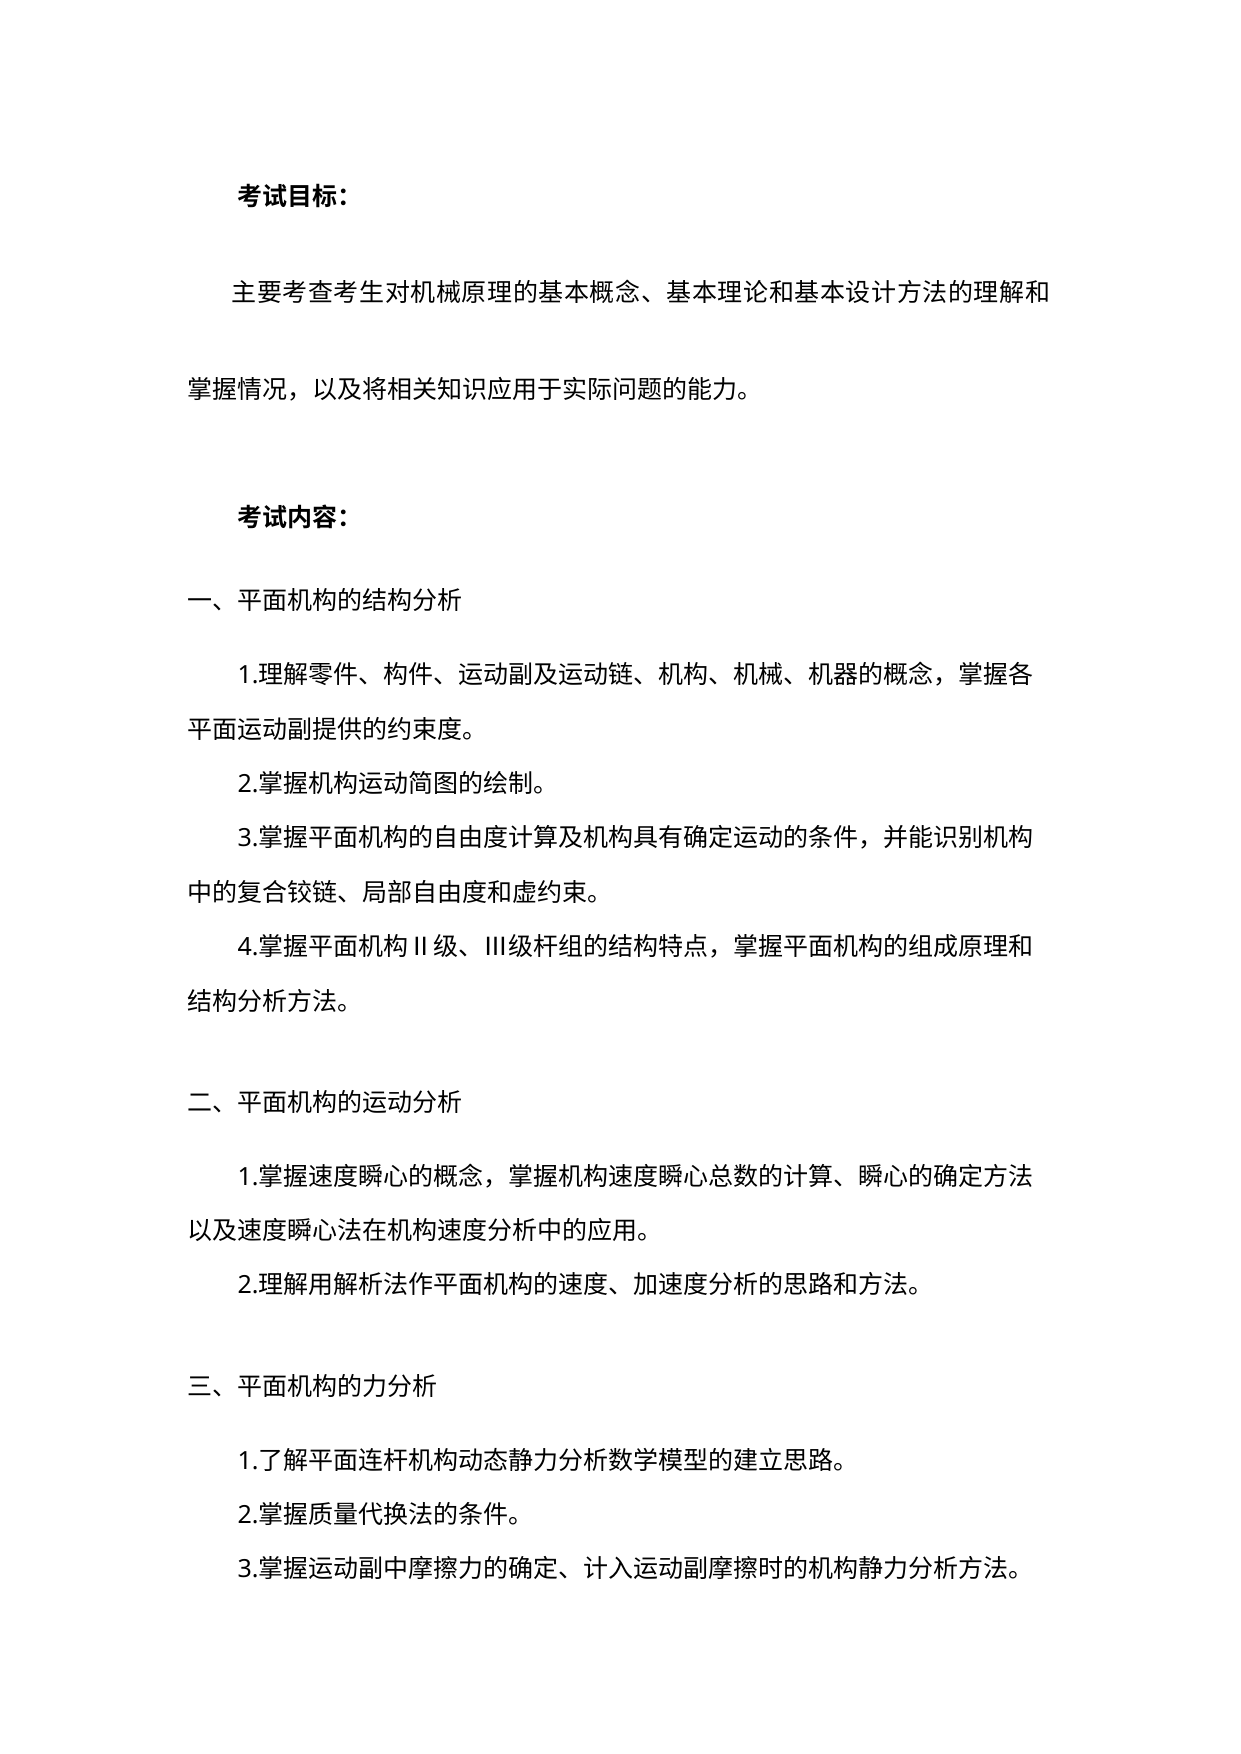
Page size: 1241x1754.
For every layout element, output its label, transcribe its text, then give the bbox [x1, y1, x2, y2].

text 4.掌握平面机构Ⅱ级、Ⅲ级杆组的结构特点，掌握平面机构的组成原理和结构分析方法。 [187, 927, 1053, 1017]
text 3.掌握运动副中摩擦力的确定、计入运动副摩擦时的机构静力分析方法。 [187, 1549, 1053, 1585]
text 2.掌握机构运动简图的绘制。 [187, 763, 1053, 800]
text 二、平面机构的运动分析 [187, 1068, 1053, 1133]
text 2.掌握质量代换法的条件。 [187, 1494, 1053, 1531]
text 2.理解用解析法作平面机构的速度、加速度分析的思路和方法。 [187, 1265, 1053, 1301]
text 1.掌握速度瞬心的概念，掌握机构速度瞬心总数的计算、瞬心的确定方法以及速度瞬心法在机构速度分析中的应用。 [187, 1156, 1053, 1247]
text 一、平面机构的结构分析 [187, 566, 1053, 631]
text 3.掌握平面机构的自由度计算及机构具有确定运动的条件，并能识别机构中的复合铰链、局部自由度和虚约束。 [187, 818, 1053, 908]
text 三、平面机构的力分析 [187, 1352, 1053, 1417]
text 1.理解零件、构件、运动副及运动链、机构、机械、机器的概念，掌握各平面运动副提供的约束度。 [187, 655, 1053, 745]
text 考试内容： [187, 483, 1053, 548]
text 考试目标： [187, 162, 1053, 227]
text 主要考查考生对机械原理的基本概念、基本理论和基本设计方法的理解和掌握情况，以及将相关知识应用于实际问题的能力。 [187, 258, 1053, 420]
text 1.了解平面连杆机构动态静力分析数学模型的建立思路。 [187, 1440, 1053, 1476]
